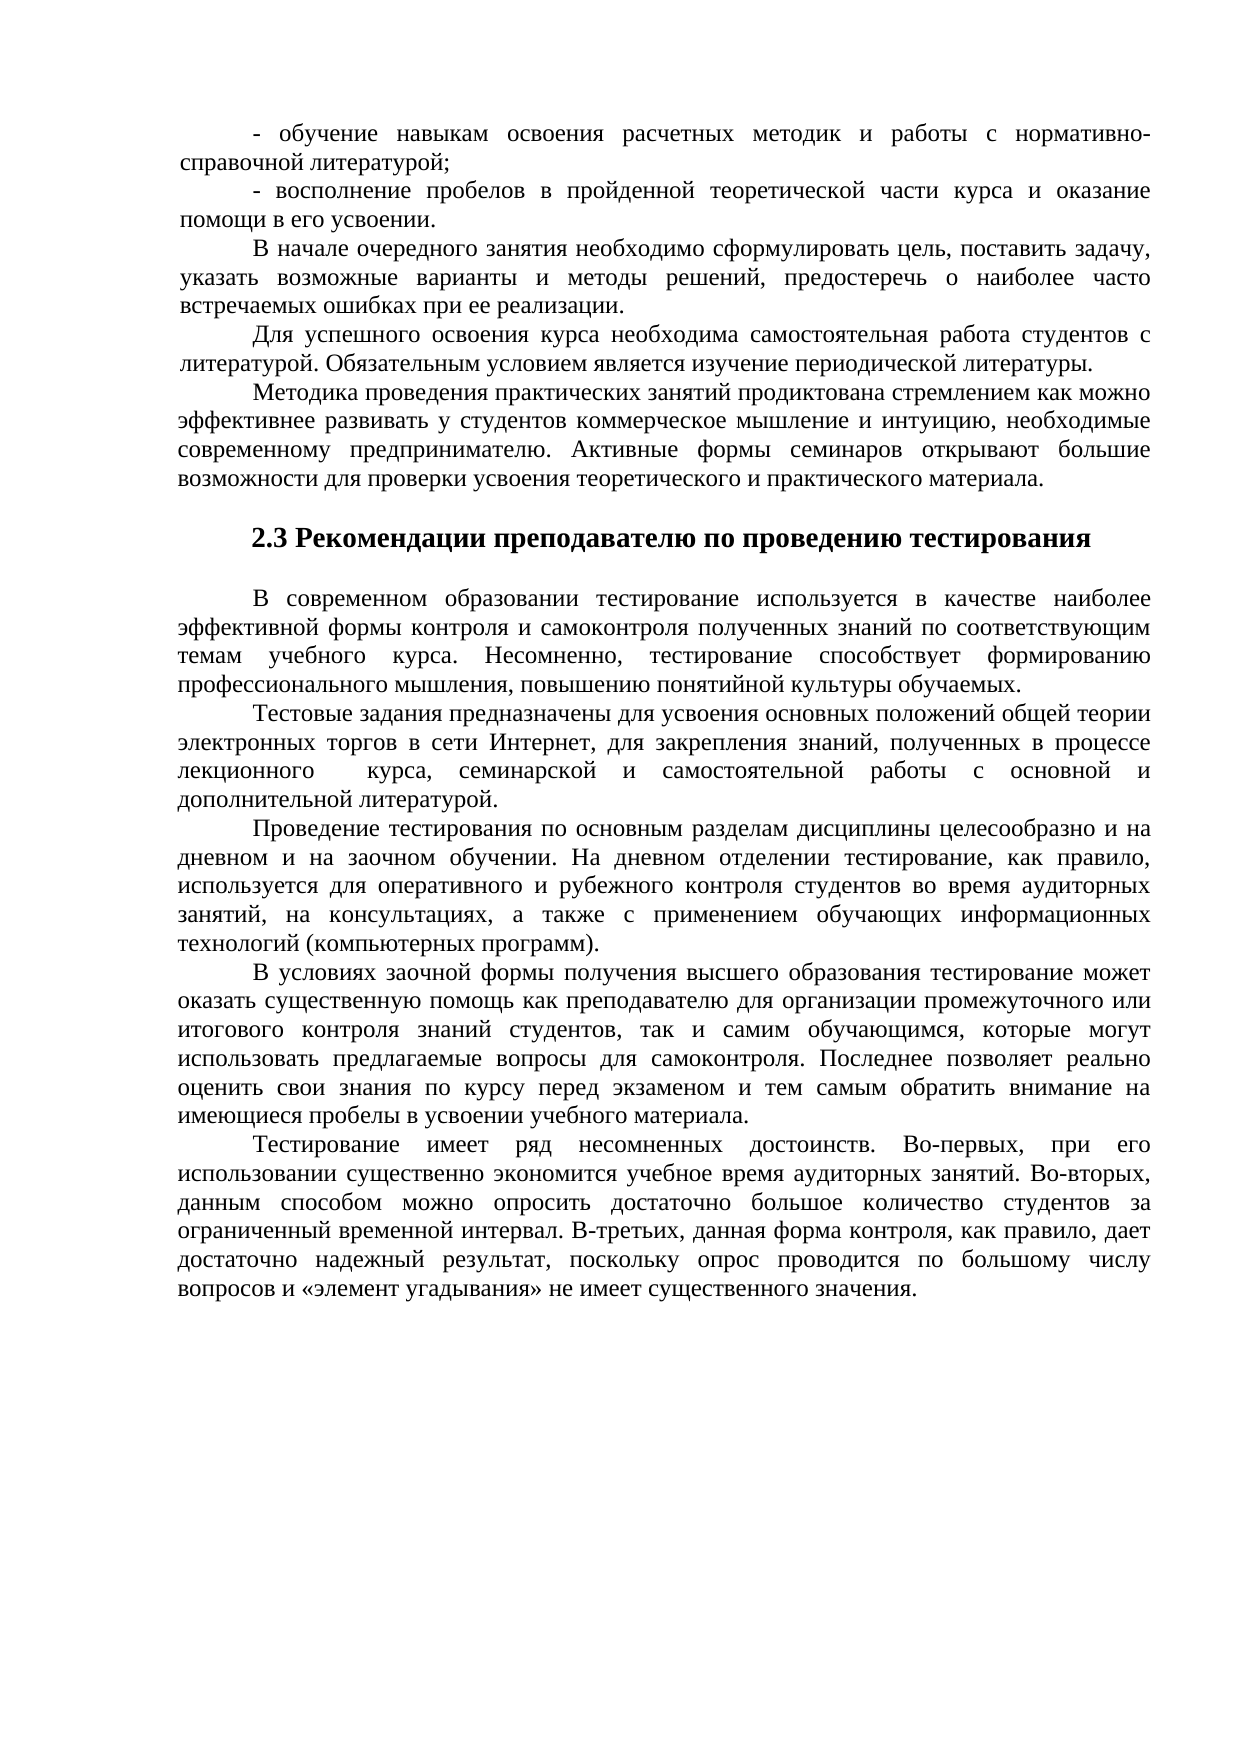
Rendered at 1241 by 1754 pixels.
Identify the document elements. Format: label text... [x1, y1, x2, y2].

text - обучение навыкам освоения расчетных методик и работы с нормативно-справочной литературой; [179, 118, 1152, 176]
text Тестовые задания предназначены для усвоения основных положений общей теории электронных торгов в сети Интернет, для закрепления знаний, полученных в процессе лекционного курса, семинарской и самостоятельной работы с основной и дополнительной литературой. [177, 698, 1152, 813]
text Проведение тестирования по основным разделам дисциплины целесообразно и на дневном и на заочном обучении. На дневном отделении тестирование, как правило, используется для оперативного и рубежного контроля студентов во время аудиторных занятий, на консультациях, а также с применением обучающих информационных технологий (компьютерных программ). [177, 813, 1152, 957]
text В современном образовании тестирование используется в качестве наиболее эффективной формы контроля и самоконтроля полученных знаний по соответствующим темам учебного курса. Несомненно, тестирование способствует формированию профессионального мышления, повышению понятийной культуры обучаемых. [177, 583, 1152, 698]
text - восполнение пробелов в пройденной теоретической части курса и оказание помощи в его усвоении. [179, 176, 1152, 233]
subtitle 2.3 Рекомендации преподавателю по проведению тестирования [177, 521, 1152, 554]
text В начале очередного занятия необходимо сформулировать цель, поставить задачу, указать возможные варианты и методы решений, предостеречь о наиболее часто встречаемых ошибках при ее реализации. [179, 233, 1152, 319]
text Тестирование имеет ряд несомненных достоинств. Во-первых, при его использовании существенно экономится учебное время аудиторных занятий. Во-вторых, данным способом можно опросить достаточно большое количество студентов за ограниченный временной интервал. В-третьих, данная форма контроля, как правило, дает достаточно надежный результат, поскольку опрос проводится по большому числу вопросов и «элемент угадывания» не имеет существенного значения. [177, 1129, 1152, 1302]
text В условиях заочной формы получения высшего образования тестирование может оказать существенную помощь как преподавателю для организации промежуточного или итогового контроля знаний студентов, так и самим обучающимся, которые могут использовать предлагаемые вопросы для самоконтроля. Последнее позволяет реально оценить свои знания по курсу перед экзаменом и тем самым обратить внимание на имеющиеся пробелы в усвоении учебного материала. [177, 957, 1152, 1129]
text Для успешного освоения курса необходима самостоятельная работа студентов с литературой. Обязательным условием является изучение периодической литературы. [179, 319, 1152, 377]
text Методика проведения практических занятий продиктована стремлением как можно эффективнее развивать у студентов коммерческое мышление и интуицию, необходимые современному предпринимателю. Активные формы семинаров открывают большие возможности для проверки усвоения теоретического и практического материала. [177, 377, 1152, 492]
